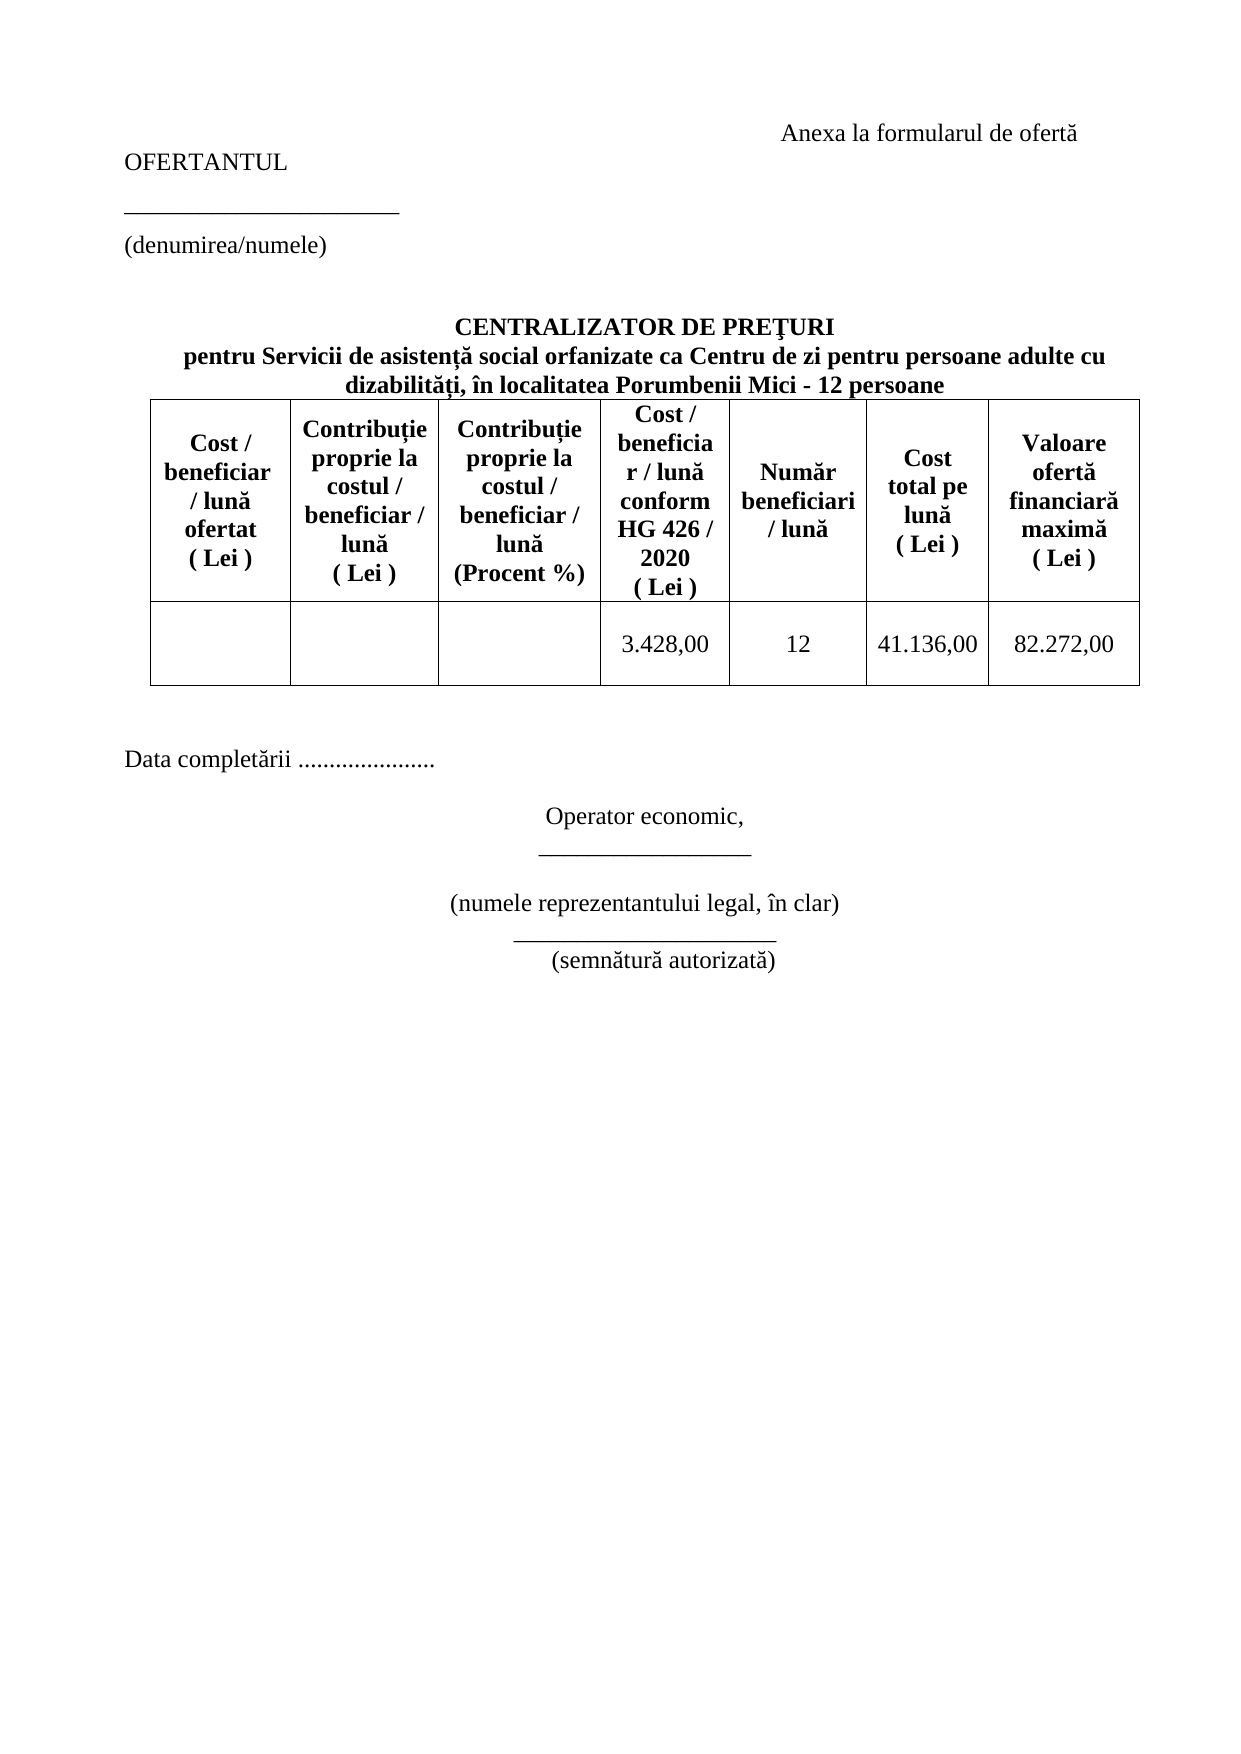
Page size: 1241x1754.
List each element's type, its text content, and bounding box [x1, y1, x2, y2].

table_header Contribuție proprie la costul / beneficiar / lună ( Lei ) [291, 400, 438, 601]
text (denumirea/numele) [124, 230, 1165, 258]
text Data completării ...................... [124, 744, 1165, 773]
text pentru Servicii de asistență social orfanizate ca Centru de zi pentru persoane adulte cu dizabilități, în localitatea Porumbenii Mici - 12 persoane [124, 341, 1165, 398]
table_cell 3.428,00 [601, 602, 729, 685]
table_header Cost / beneficiar / lună conform HG 426 / 2020 ( Lei ) [601, 400, 729, 601]
text Operator economic, [124, 801, 1165, 830]
text ______________________ [124, 188, 1165, 217]
text Anexa la formularul de ofertă [724, 118, 1165, 147]
text CENTRALIZATOR DE PREŢURI [124, 312, 1165, 341]
table_cell 82.272,00 [989, 602, 1139, 685]
table_cell [291, 602, 438, 685]
table_cell 12 [730, 602, 866, 685]
text (numele reprezentantului legal, în clar) [124, 888, 1165, 916]
text _________________ [124, 830, 1165, 859]
text (semnătură autorizată) [162, 945, 1165, 974]
table_header Număr beneficiari / lună [730, 400, 866, 601]
table_cell [151, 602, 290, 685]
table_cell [439, 602, 600, 685]
table_header Contribuție proprie la costul / beneficiar / lună (Procent %) [439, 400, 600, 601]
table_header Valoare ofertă financiară maximă ( Lei ) [989, 400, 1139, 601]
table_header Cost total pe lună ( Lei ) [867, 400, 988, 601]
table_header Cost / beneficiar / lună ofertat ( Lei ) [151, 400, 290, 601]
text _____________________ [124, 916, 1165, 945]
table_cell 41.136,00 [867, 602, 988, 685]
text OFERTANTUL [124, 147, 1165, 176]
